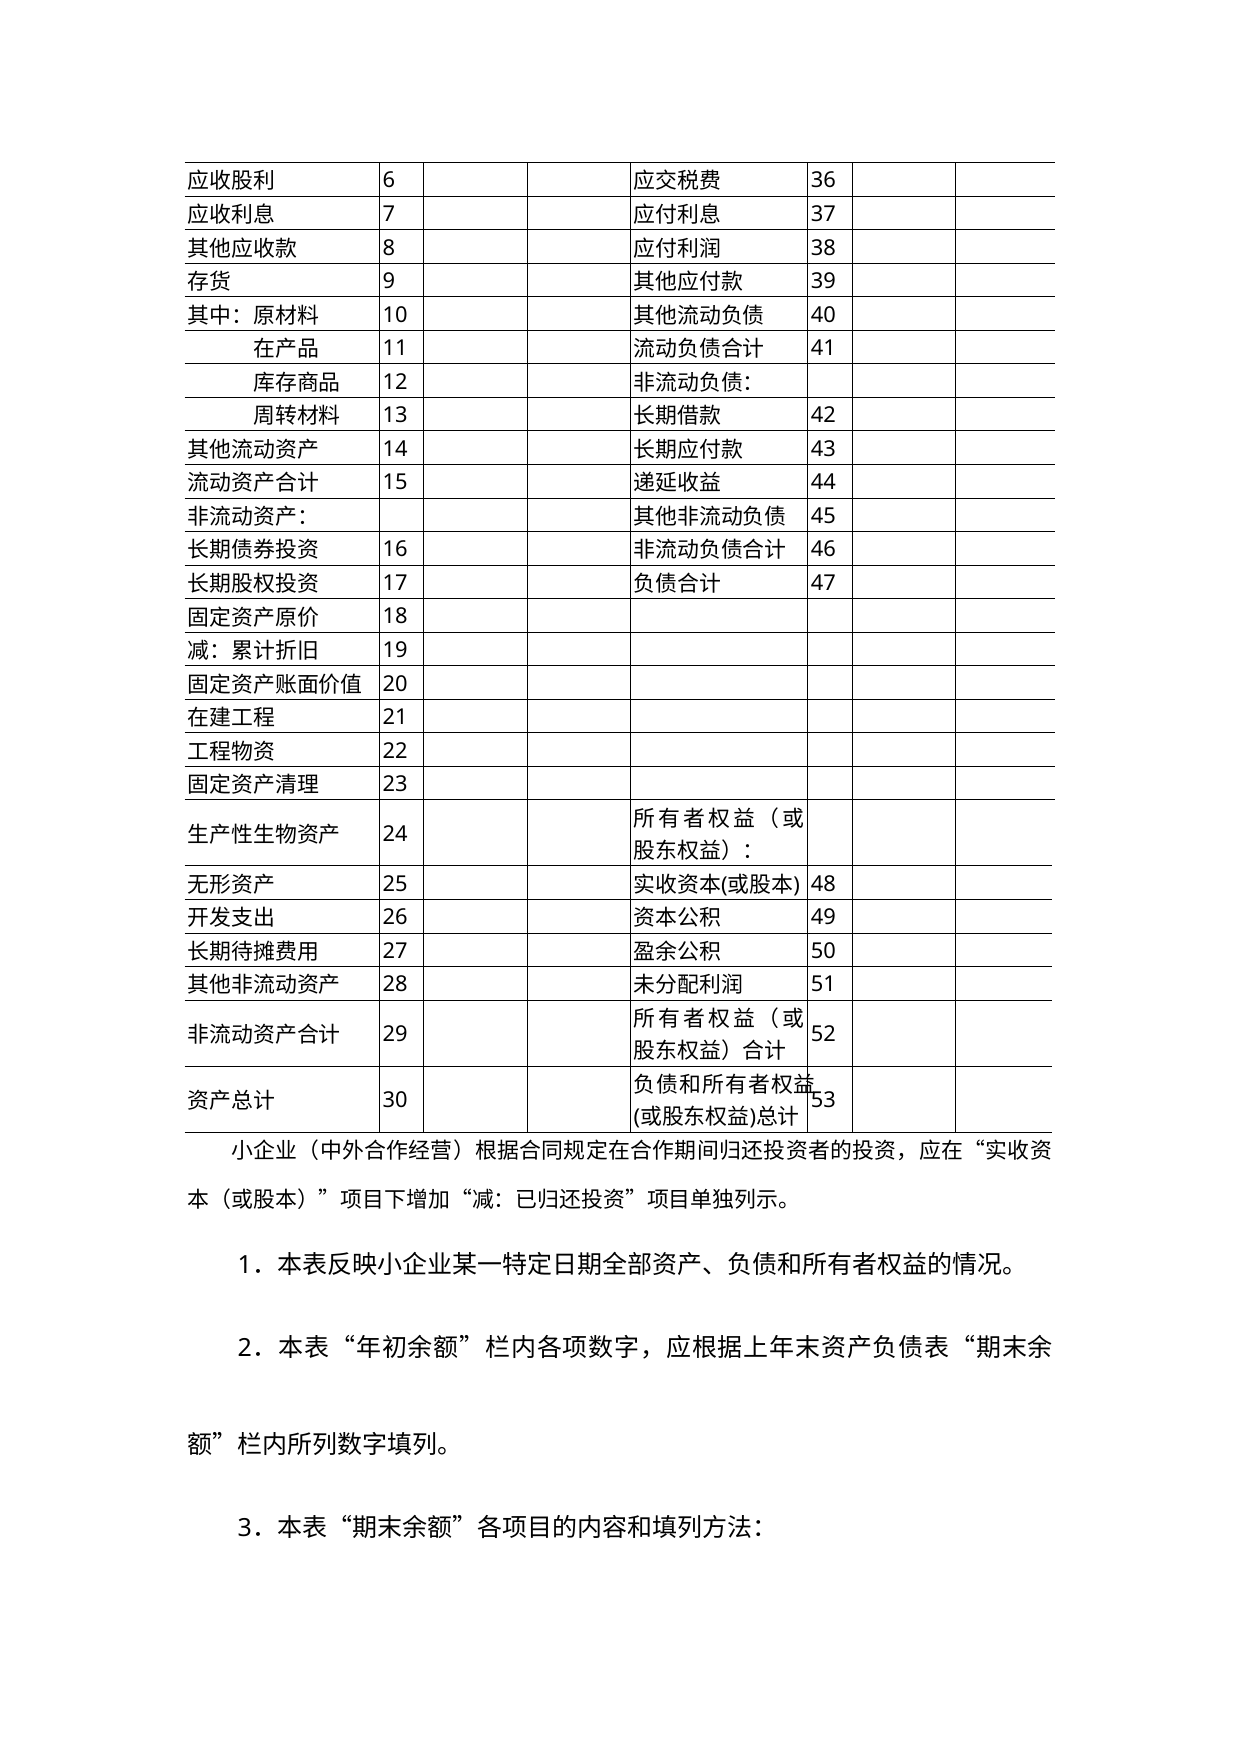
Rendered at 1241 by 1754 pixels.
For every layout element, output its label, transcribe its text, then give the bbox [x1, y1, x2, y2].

table_cell 10 [380, 297, 423, 330]
table_cell [853, 532, 955, 564]
table_cell [853, 331, 955, 363]
table_cell 未分配利润 [631, 967, 807, 999]
table_cell [528, 431, 630, 464]
table_cell [853, 934, 955, 966]
table_cell [808, 700, 852, 732]
table_cell [528, 197, 630, 229]
table_cell [808, 733, 852, 766]
table_cell 开发支出 [185, 900, 379, 932]
table_cell [956, 633, 1055, 665]
table_cell 盈余公积 [631, 934, 807, 966]
table_cell 所有者权益（或股东权益）合计 [631, 1001, 807, 1066]
table_cell 30 [380, 1067, 423, 1132]
table_cell [424, 465, 527, 497]
table_cell 库存商品 [185, 364, 379, 397]
table_cell [853, 700, 955, 732]
table_cell [631, 599, 807, 632]
table_cell [853, 197, 955, 229]
table_cell 40 [808, 297, 852, 330]
table_cell [424, 967, 527, 999]
table_cell [631, 633, 807, 665]
table_cell [528, 666, 630, 699]
table_cell [528, 934, 630, 966]
table_cell 长期债券投资 [185, 532, 379, 564]
table_cell [956, 767, 1055, 799]
table_cell [853, 566, 955, 598]
table_cell 非流动负债合计 [631, 532, 807, 564]
table_cell [380, 499, 423, 531]
table_cell [956, 197, 1055, 229]
table_cell 24 [380, 800, 423, 865]
table_cell [956, 398, 1055, 430]
table_cell 9 [380, 264, 423, 296]
table_cell [424, 1067, 527, 1132]
table_cell 7 [380, 197, 423, 229]
table_cell [528, 163, 630, 196]
table_cell 11 [380, 331, 423, 363]
table_cell 周转材料 [185, 398, 379, 430]
table_cell 长期股权投资 [185, 566, 379, 598]
table_cell 在建工程 [185, 700, 379, 732]
table_cell [956, 1001, 1052, 1066]
table_cell [956, 900, 1052, 932]
table_cell 36 [808, 163, 852, 196]
table_cell 14 [380, 431, 423, 464]
table_cell [528, 633, 630, 665]
table_cell [853, 364, 955, 397]
table_cell [956, 934, 1052, 966]
table_cell [956, 733, 1055, 766]
table_cell 53 [808, 1067, 852, 1132]
table_cell 固定资产原价 [185, 599, 379, 632]
table_cell 其他非流动负债 [631, 499, 807, 531]
table_cell 生产性生物资产 [185, 800, 379, 865]
table_cell [853, 967, 955, 999]
table_cell 22 [380, 733, 423, 766]
table_cell 47 [808, 566, 852, 598]
table_cell 46 [808, 532, 852, 564]
table_cell [424, 866, 527, 899]
table_cell 应收利息 [185, 197, 379, 229]
table_cell [956, 566, 1055, 598]
table_cell 流动资产合计 [185, 465, 379, 497]
table_cell 固定资产清理 [185, 767, 379, 799]
table_cell 所有者权益（或股东权益）： [631, 800, 807, 865]
table_cell 流动负债合计 [631, 331, 807, 363]
table_cell 12 [380, 364, 423, 397]
table_cell [528, 532, 630, 564]
table_cell [853, 666, 955, 699]
table_cell [424, 331, 527, 363]
table_cell [956, 331, 1055, 363]
text 小企业（中外合作经营）根据合同规定在合作期间归还投资者的投资，应在“实收资本（或股本）”项目下增加“减：已归还投资”项目单独列示。 [187, 1133, 1053, 1214]
table_cell 其他非流动资产 [185, 967, 379, 999]
table_cell 应收股利 [185, 163, 379, 196]
table_cell [956, 297, 1055, 330]
table_cell [424, 700, 527, 732]
table_cell [853, 465, 955, 497]
table_cell [424, 197, 527, 229]
table_cell 51 [808, 967, 852, 999]
table_cell 39 [808, 264, 852, 296]
table_cell 资产总计 [185, 1067, 379, 1132]
table_cell [631, 666, 807, 699]
table_cell 15 [380, 465, 423, 497]
table_cell [424, 1001, 527, 1066]
table_cell [631, 700, 807, 732]
table_cell [853, 1001, 955, 1066]
table_cell 负债合计 [631, 566, 807, 598]
table_cell 48 [808, 866, 852, 899]
table_cell [424, 633, 527, 665]
table_cell 25 [380, 866, 423, 899]
table_cell [528, 599, 630, 632]
table_cell 16 [380, 532, 423, 564]
table_cell [528, 866, 630, 899]
table_cell 42 [808, 398, 852, 430]
table_cell 17 [380, 566, 423, 598]
table_cell [956, 431, 1055, 464]
table_cell [528, 297, 630, 330]
table_cell [424, 364, 527, 397]
table_cell 长期应付款 [631, 431, 807, 464]
table_cell [424, 532, 527, 564]
table_cell [853, 800, 955, 865]
table_cell 应付利息 [631, 197, 807, 229]
table_cell 49 [808, 900, 852, 932]
table_cell [956, 700, 1055, 732]
table_cell [956, 499, 1055, 531]
table_cell [528, 364, 630, 397]
table_cell [853, 264, 955, 296]
table_cell [424, 566, 527, 598]
table_cell [956, 264, 1055, 296]
table_cell [853, 767, 955, 799]
table_cell [424, 800, 527, 865]
table_cell [424, 499, 527, 531]
table_cell [424, 666, 527, 699]
table_cell 41 [808, 331, 852, 363]
table_cell [956, 364, 1055, 397]
table_cell 27 [380, 934, 423, 966]
table_cell [853, 733, 955, 766]
table_cell [424, 398, 527, 430]
table_cell [528, 900, 630, 932]
table_cell 其中：原材料 [185, 297, 379, 330]
table_cell 递延收益 [631, 465, 807, 497]
table_cell 6 [380, 163, 423, 196]
table_cell 应付利润 [631, 230, 807, 263]
table_cell [528, 700, 630, 732]
table_cell 23 [380, 767, 423, 799]
table_cell [528, 733, 630, 766]
table_cell 38 [808, 230, 852, 263]
table_cell 19 [380, 633, 423, 665]
table_cell [956, 967, 1052, 999]
table_cell [528, 264, 630, 296]
table_cell 其他应收款 [185, 230, 379, 263]
table_cell [424, 900, 527, 932]
table_cell [956, 599, 1055, 632]
table_cell [808, 666, 852, 699]
table_cell 工程物资 [185, 733, 379, 766]
table_cell 无形资产 [185, 866, 379, 899]
table_cell 29 [380, 1001, 423, 1066]
table_cell 非流动负债： [631, 364, 807, 397]
table_cell [808, 364, 852, 397]
table_cell 20 [380, 666, 423, 699]
table_cell [853, 499, 955, 531]
table_cell [808, 800, 852, 865]
table_cell [528, 767, 630, 799]
table_cell 21 [380, 700, 423, 732]
table_cell [853, 230, 955, 263]
table_cell [853, 1067, 955, 1132]
text 3．本表“期末余额”各项目的内容和填列方法： [187, 1493, 1053, 1558]
table_cell 50 [808, 934, 852, 966]
table_cell [956, 163, 1055, 196]
table_cell 在产品 [185, 331, 379, 363]
table_cell [528, 1067, 630, 1132]
table_cell [808, 767, 852, 799]
table_cell [631, 767, 807, 799]
table_cell [853, 398, 955, 430]
table_cell 固定资产账面价值 [185, 666, 379, 699]
table_cell [956, 465, 1055, 497]
table_cell 13 [380, 398, 423, 430]
table_cell 资本公积 [631, 900, 807, 932]
table_cell [956, 666, 1055, 699]
table_cell [424, 733, 527, 766]
table_cell [424, 163, 527, 196]
table_cell 28 [380, 967, 423, 999]
table_cell 负债和所有者权益(或股东权益)总计 [631, 1067, 807, 1132]
table_cell 8 [380, 230, 423, 263]
table_cell [853, 900, 955, 932]
table_cell [853, 599, 955, 632]
table_cell 45 [808, 499, 852, 531]
table_cell [956, 532, 1055, 564]
table_cell 非流动资产合计 [185, 1001, 379, 1066]
table_cell [528, 499, 630, 531]
table_cell [853, 633, 955, 665]
table_cell [528, 800, 630, 865]
table_cell [528, 398, 630, 430]
table_cell 26 [380, 900, 423, 932]
table_cell [424, 230, 527, 263]
table_cell 37 [808, 197, 852, 229]
table_cell 长期待摊费用 [185, 934, 379, 966]
table_cell 其他流动资产 [185, 431, 379, 464]
table_cell 52 [808, 1001, 852, 1066]
table_cell [853, 297, 955, 330]
table_cell [808, 633, 852, 665]
table_cell [424, 431, 527, 464]
text 2．本表“年初余额”栏内各项数字，应根据上年末资产负债表“期末余额”栏内所列数字填列。 [187, 1313, 1053, 1475]
table_cell [424, 599, 527, 632]
table_cell [956, 230, 1055, 263]
table_cell [424, 297, 527, 330]
table_cell 应交税费 [631, 163, 807, 196]
table_cell [424, 767, 527, 799]
table_cell 其他流动负债 [631, 297, 807, 330]
table_cell 18 [380, 599, 423, 632]
table_cell [956, 800, 1052, 865]
table_cell [528, 331, 630, 363]
table_cell [424, 264, 527, 296]
table_cell 44 [808, 465, 852, 497]
table_cell [956, 1067, 1052, 1132]
table_cell [528, 465, 630, 497]
table_cell 其他应付款 [631, 264, 807, 296]
table_cell [808, 599, 852, 632]
table_cell 实收资本(或股本) [631, 866, 807, 899]
table_cell [528, 967, 630, 999]
table_cell [424, 934, 527, 966]
table_cell [528, 566, 630, 598]
table_cell 非流动资产： [185, 499, 379, 531]
table_cell [631, 733, 807, 766]
table_cell [528, 1001, 630, 1066]
table_cell 长期借款 [631, 398, 807, 430]
table_cell [956, 866, 1052, 899]
table_cell 减：累计折旧 [185, 633, 379, 665]
table_cell 存货 [185, 264, 379, 296]
table_cell [528, 230, 630, 263]
text 1．本表反映小企业某一特定日期全部资产、负债和所有者权益的情况。 [187, 1230, 1053, 1295]
table_cell [853, 866, 955, 899]
table_cell [853, 431, 955, 464]
table_cell [853, 163, 955, 196]
table_cell 43 [808, 431, 852, 464]
